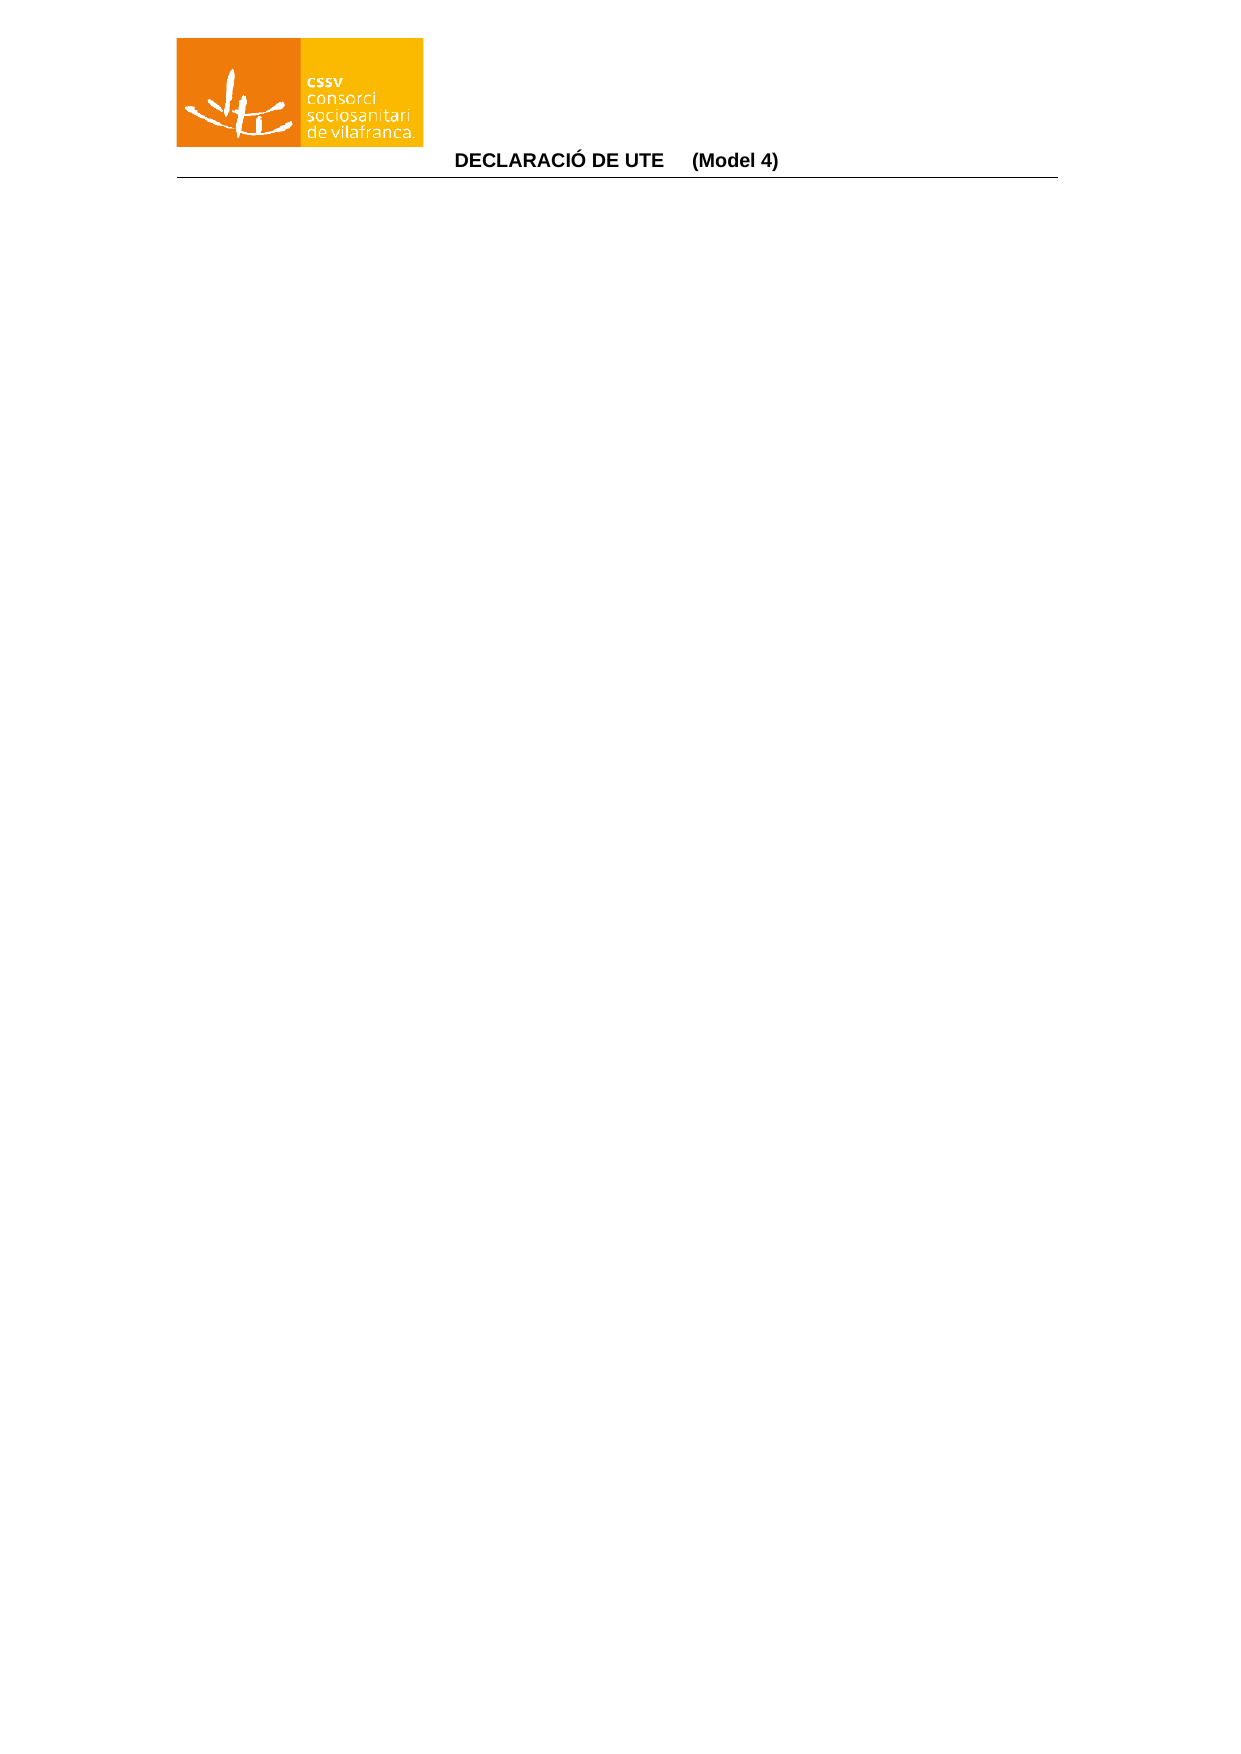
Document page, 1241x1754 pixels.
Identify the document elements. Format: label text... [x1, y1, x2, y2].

subtitle DECLARACIÓ DE UTE (Model 4) [170, 148, 1063, 173]
picture [176, 38, 424, 147]
